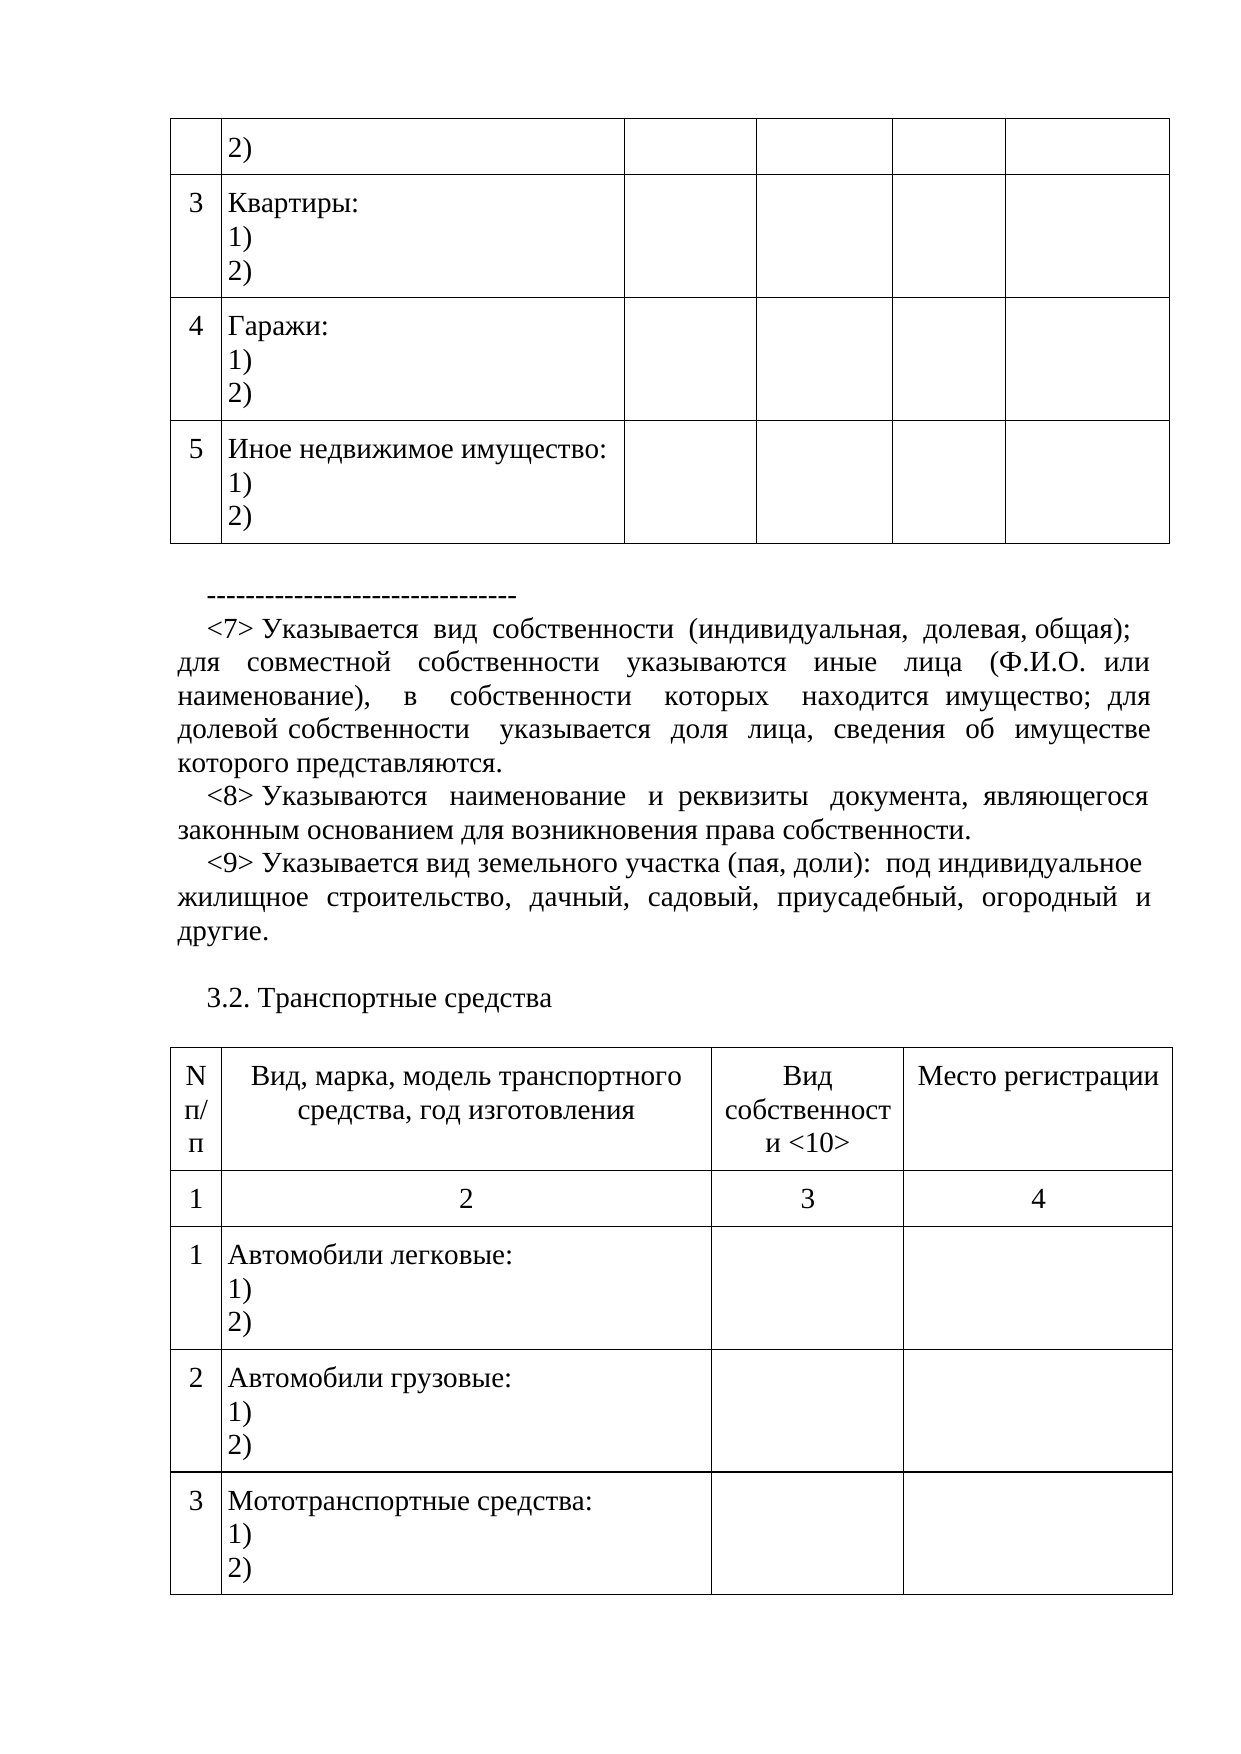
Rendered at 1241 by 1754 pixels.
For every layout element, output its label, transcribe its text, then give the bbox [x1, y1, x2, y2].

table_cell [904, 1227, 1172, 1348]
table_cell Квартиры: 1) 2) [222, 175, 624, 297]
text <8> Указываются наименование и реквизиты документа, являющегося [177, 778, 1152, 812]
table_cell [893, 421, 1005, 543]
table_cell [757, 421, 892, 543]
table_cell [757, 119, 892, 174]
text -------------------------------- [177, 577, 1152, 611]
text <9> Указывается вид земельного участка (пая, доли): под индивидуальное [177, 846, 1152, 879]
text 3.2. Транспортные средства [177, 980, 1152, 1013]
table_cell [893, 175, 1005, 297]
table_cell [904, 1473, 1172, 1594]
table_cell 4 [171, 298, 221, 420]
table_cell Автомобили легковые: 1) 2) [222, 1227, 711, 1348]
table_cell [1006, 298, 1169, 420]
table_cell [712, 1473, 903, 1594]
table_cell [904, 1350, 1172, 1471]
table_cell [1006, 119, 1169, 174]
table_cell 3 [171, 175, 221, 297]
table_cell 2 [222, 1171, 711, 1226]
table_cell [893, 298, 1005, 420]
table_cell 2 [171, 1350, 221, 1471]
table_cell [222, 119, 624, 174]
table_cell Иное недвижимое имущество: 1) 2) [222, 421, 624, 543]
text <7> Указывается вид собственности (индивидуальная, долевая, общая); [177, 611, 1152, 644]
table_cell 3 [712, 1171, 903, 1226]
table_header N п/п [171, 1048, 221, 1170]
table_cell [1006, 175, 1169, 297]
table_cell Автомобили грузовые: 1) 2) [222, 1350, 711, 1471]
table_cell [712, 1350, 903, 1471]
table_cell 5 [171, 421, 221, 543]
text жилищное строительство, дачный, садовый, приусадебный, огородный и другие. [177, 879, 1152, 946]
table_cell [893, 119, 1005, 174]
table_cell [625, 421, 756, 543]
table_cell [712, 1227, 903, 1348]
table_cell 1 [171, 1171, 221, 1226]
table_header Место регистрации [904, 1048, 1172, 1170]
table_cell [625, 298, 756, 420]
table_cell [757, 298, 892, 420]
table_cell 2 [171, 119, 221, 174]
table_cell [625, 119, 756, 174]
table_cell [625, 175, 756, 297]
table_cell 4 [904, 1171, 1172, 1226]
table_cell 1 [171, 1227, 221, 1348]
table_cell Мототранспортные средства: 1) 2) [222, 1473, 711, 1594]
text законным основанием для возникновения права собственности. [177, 812, 1152, 846]
table_cell [757, 175, 892, 297]
table_cell Гаражи: 1) 2) [222, 298, 624, 420]
table_header Вид, марка, модель транспортного средства, год изготовления [222, 1048, 711, 1170]
table_cell [1006, 421, 1169, 543]
table_cell 3 [171, 1473, 221, 1594]
text для совместной собственности указываются иные лица (Ф.И.О. или наименование), в собственности которых находится имущество; для долевой собственности указывается доля лица, сведения об имуществе которого представляются. [177, 644, 1152, 778]
table_header Вид собственности <10> [712, 1048, 903, 1170]
